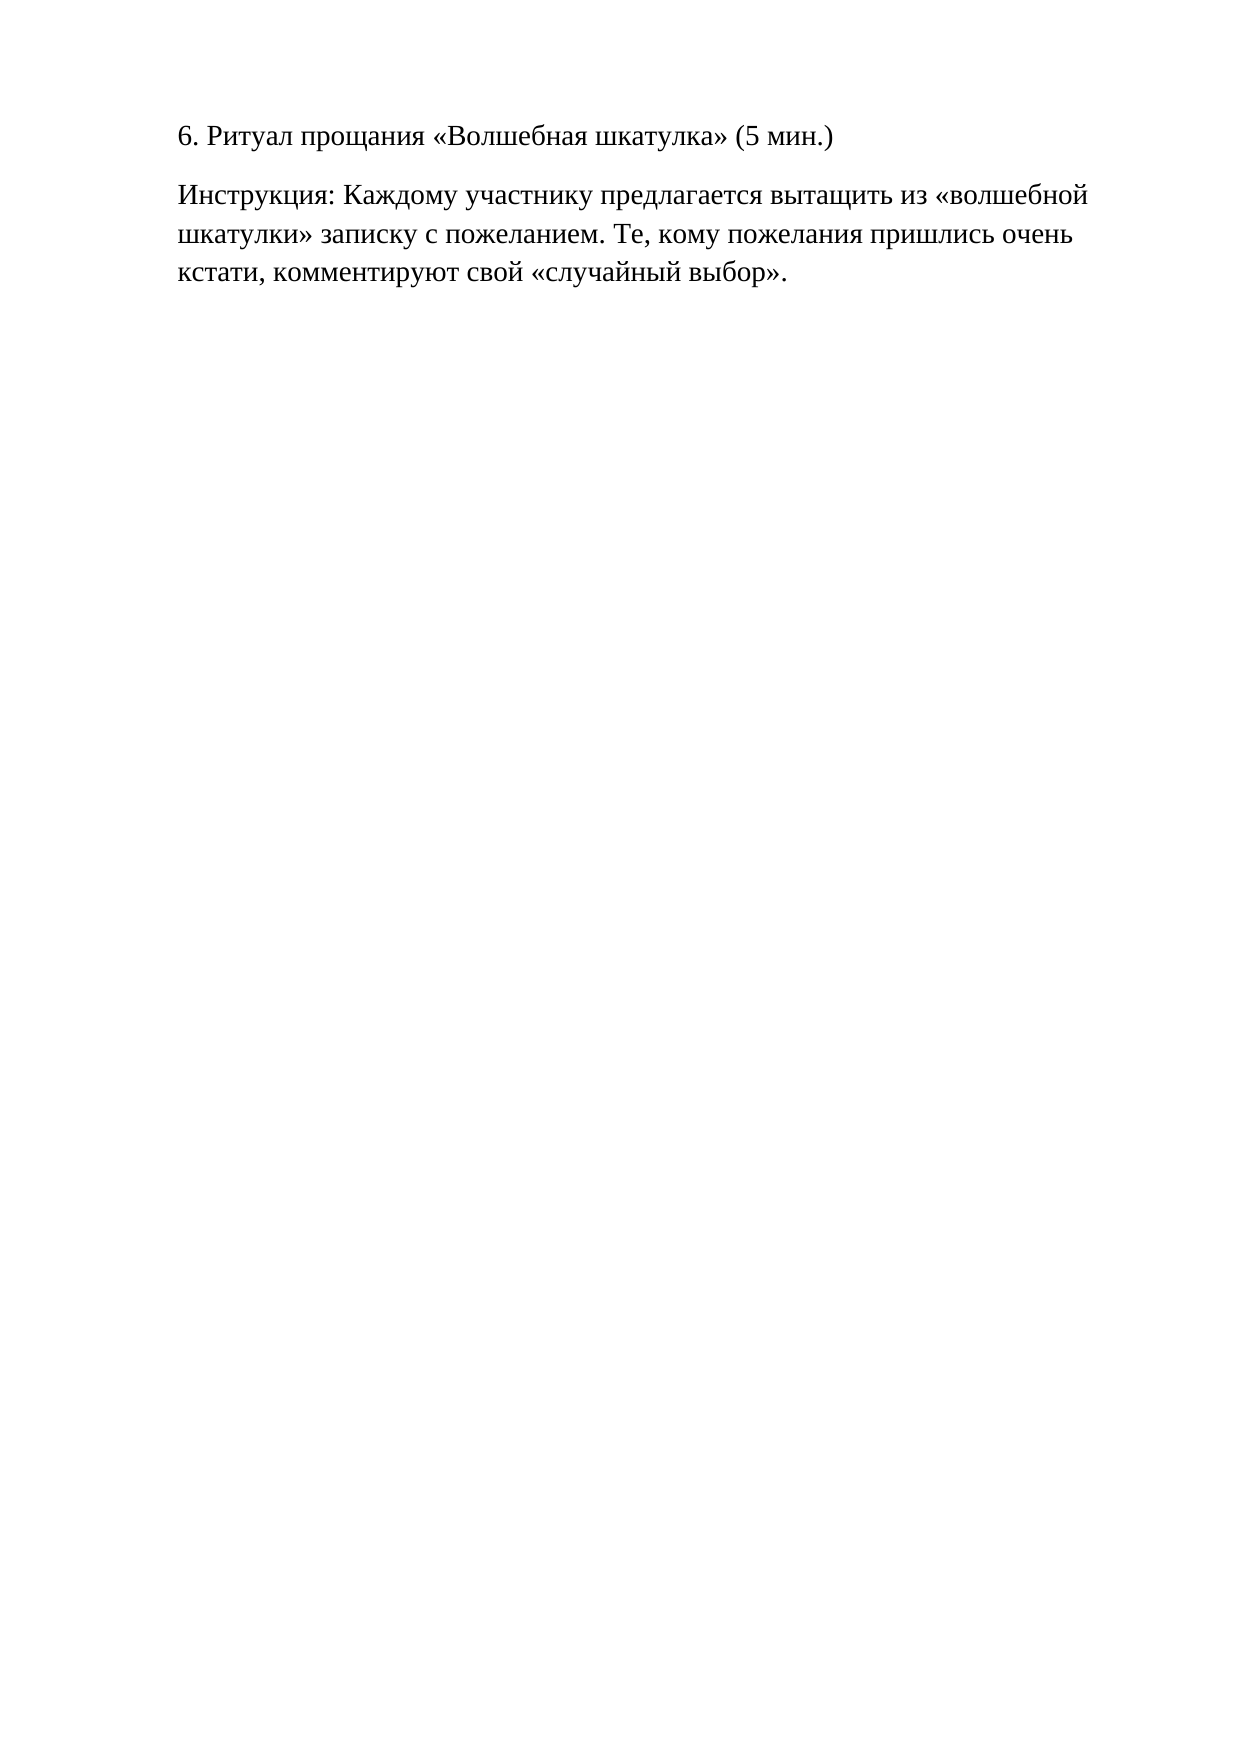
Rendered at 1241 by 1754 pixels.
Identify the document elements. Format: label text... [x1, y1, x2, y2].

text Инструкция: Каждому участнику предлагается вытащить из «волшебной шкатулки» записку с пожеланием. Те, кому пожелания пришлись очень кстати, комментируют свой «случайный выбор». [177, 177, 1152, 288]
text 6. Ритуал прощания «Волшебная шкатулка» (5 мин.) [177, 118, 1152, 152]
